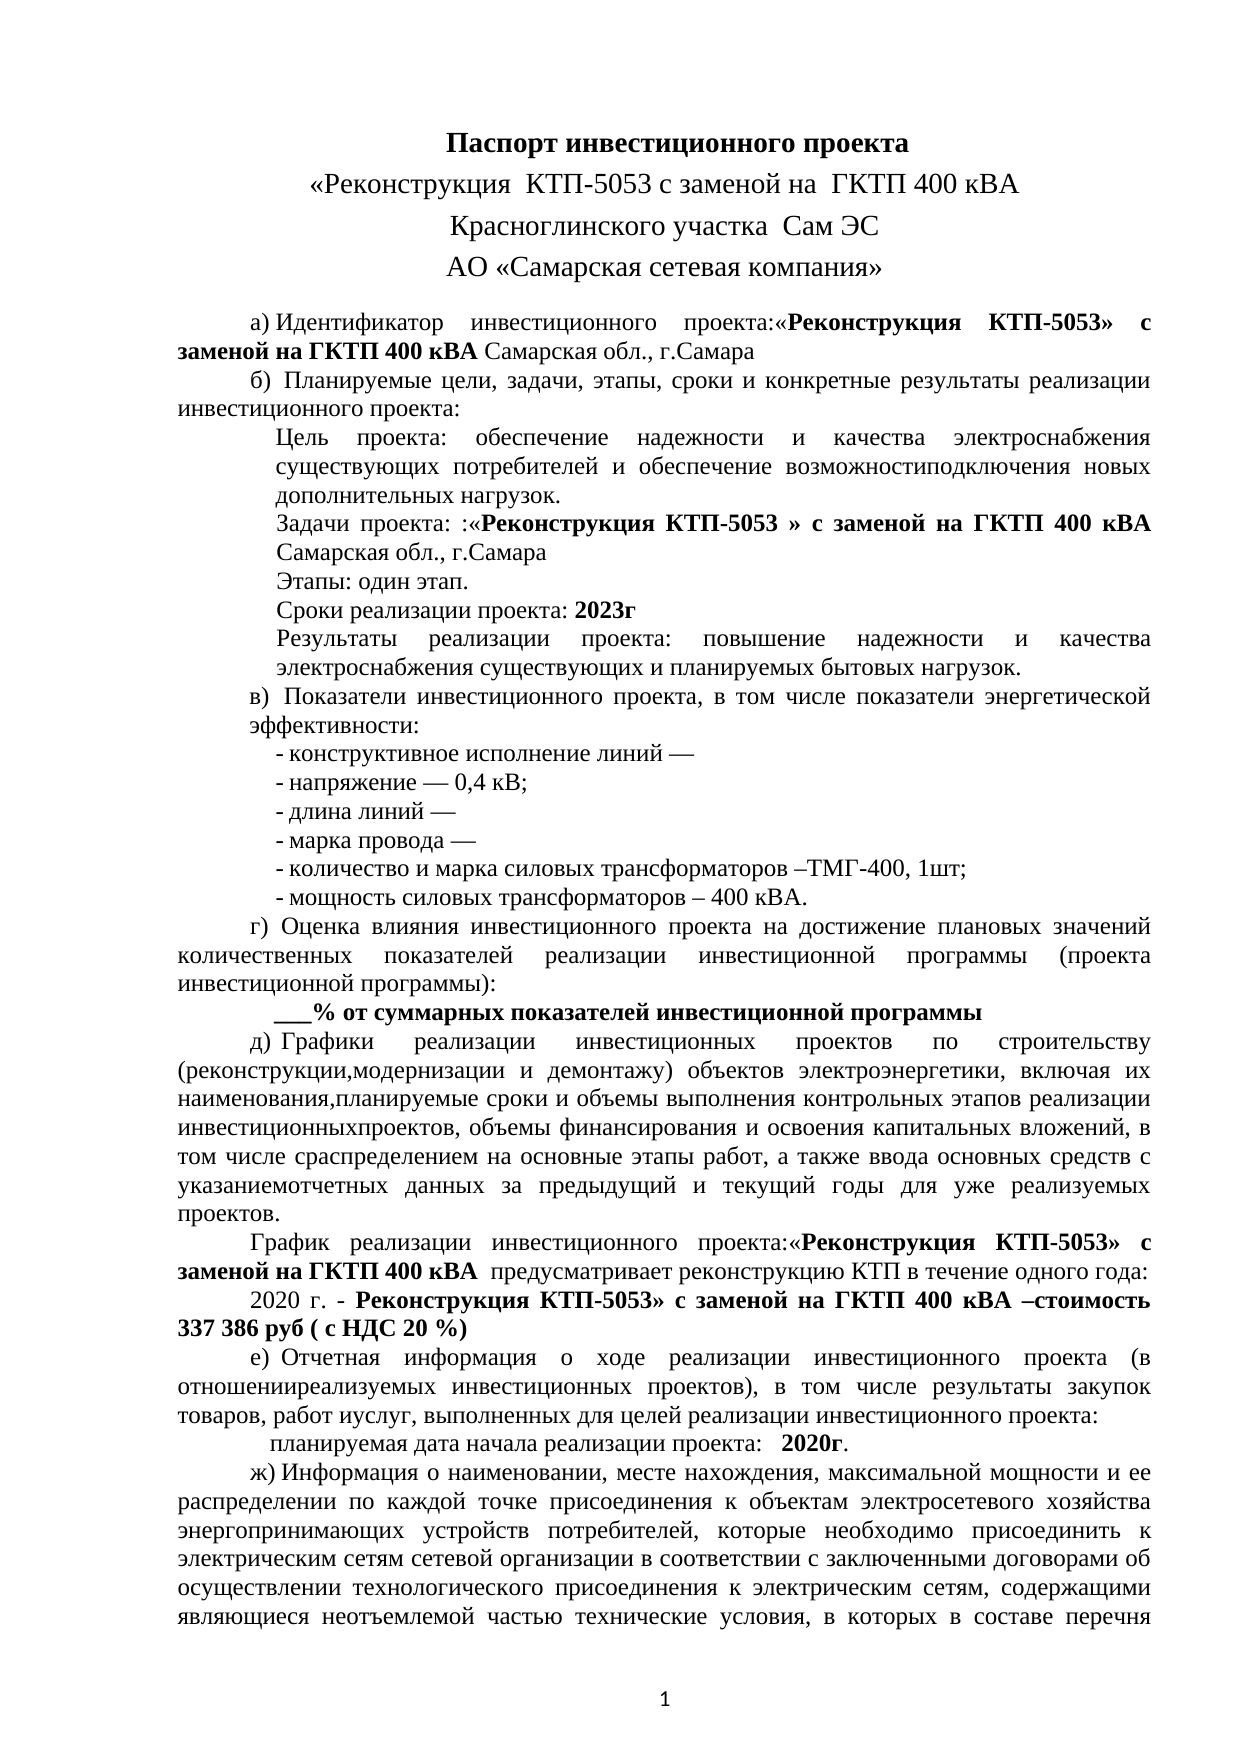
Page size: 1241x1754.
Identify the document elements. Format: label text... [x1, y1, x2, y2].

text Паспорт инвестиционного проекта [446, 126, 1152, 159]
text в) Показатели инвестиционного проекта, в том числе показатели энергетической эффективности: [249, 681, 1152, 738]
list мощность силовых трансформаторов – 400 кВА. [275, 882, 1152, 911]
list конструктивное исполнение линий — [275, 738, 1152, 767]
list напряжение — 0,4 кВ; [275, 767, 1152, 796]
text а) Идентификатор инвестиционного проекта:«Реконструкция КТП-5053» с заменой на ГКТП 400 кВА Самарская обл., г.Самара [177, 307, 1152, 365]
text Результаты реализации проекта: повышение надежности и качества электроснабжения существующих и планируемых бытовых нагрузок. [276, 623, 1152, 681]
text д) Графики реализации инвестиционных проектов по строительству (реконструкции,модернизации и демонтажу) объектов электроэнергетики, включая их наименования,планируемые сроки и объемы выполнения контрольных этапов реализации инвестиционныхпроектов, объемы финансирования и освоения капитальных вложений, в том числе сраспределением на основные этапы работ, а также ввода основных средств с указаниемотчетных данных за предыдущий и текущий годы для уже реализуемых проектов. [177, 1026, 1152, 1227]
text б) Планируемые цели, задачи, этапы, сроки и конкретные результаты реализации инвестиционного проекта: [177, 365, 1152, 422]
text График реализации инвестиционного проекта:«Реконструкция КТП-5053» с заменой на ГКТП 400 кВА предусматривает реконструкцию КТП в течение одного года: [177, 1227, 1152, 1285]
text 2020 г. - Реконструкция КТП-5053» с заменой на ГКТП 400 кВА –стоимость 337 386 руб ( с НДС 20 %) [177, 1285, 1152, 1342]
text Цель проекта: обеспечение надежности и качества электроснабжения существующих потребителей и обеспечение возможностиподключения новых дополнительных нагрузок. [275, 422, 1152, 508]
text Задачи проекта: :«Реконструкция КТП-5053 » с заменой на ГКТП 400 кВА Самарская обл., г.Самара [276, 508, 1152, 566]
text ___% от суммарных показателей инвестиционной программы [274, 997, 1152, 1026]
text планируемая дата начала реализации проекта: 2020г. [269, 1428, 1152, 1457]
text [177, 1457, 1152, 1630]
text Сроки реализации проекта: 2023г [276, 595, 1152, 623]
list количество и марка силовых трансформаторов –ТМГ-400, 1шт; [275, 853, 1152, 882]
text е) Отчетная информация о ходе реализации инвестиционного проекта (в отношенииреализуемых инвестиционных проектов), в том числе результаты закупок товаров, работ иуслуг, выполненных для целей реализации инвестиционного проекта: [177, 1342, 1152, 1428]
text Этапы: один этап. [276, 566, 960, 595]
text Красноглинского участка Сам ЭС [177, 208, 1152, 241]
list длина линий — [275, 796, 1152, 825]
list марка провода — [275, 825, 1152, 853]
text «Реконструкция КТП-5053 с заменой на ГКТП 400 кВА [177, 167, 1152, 200]
text АО «Самарская сетевая компания» [177, 249, 1152, 282]
text г) Оценка влияния инвестиционного проекта на достижение плановых значений количественных показателей реализации инвестиционной программы (проекта инвестиционной программы): [177, 911, 1152, 997]
